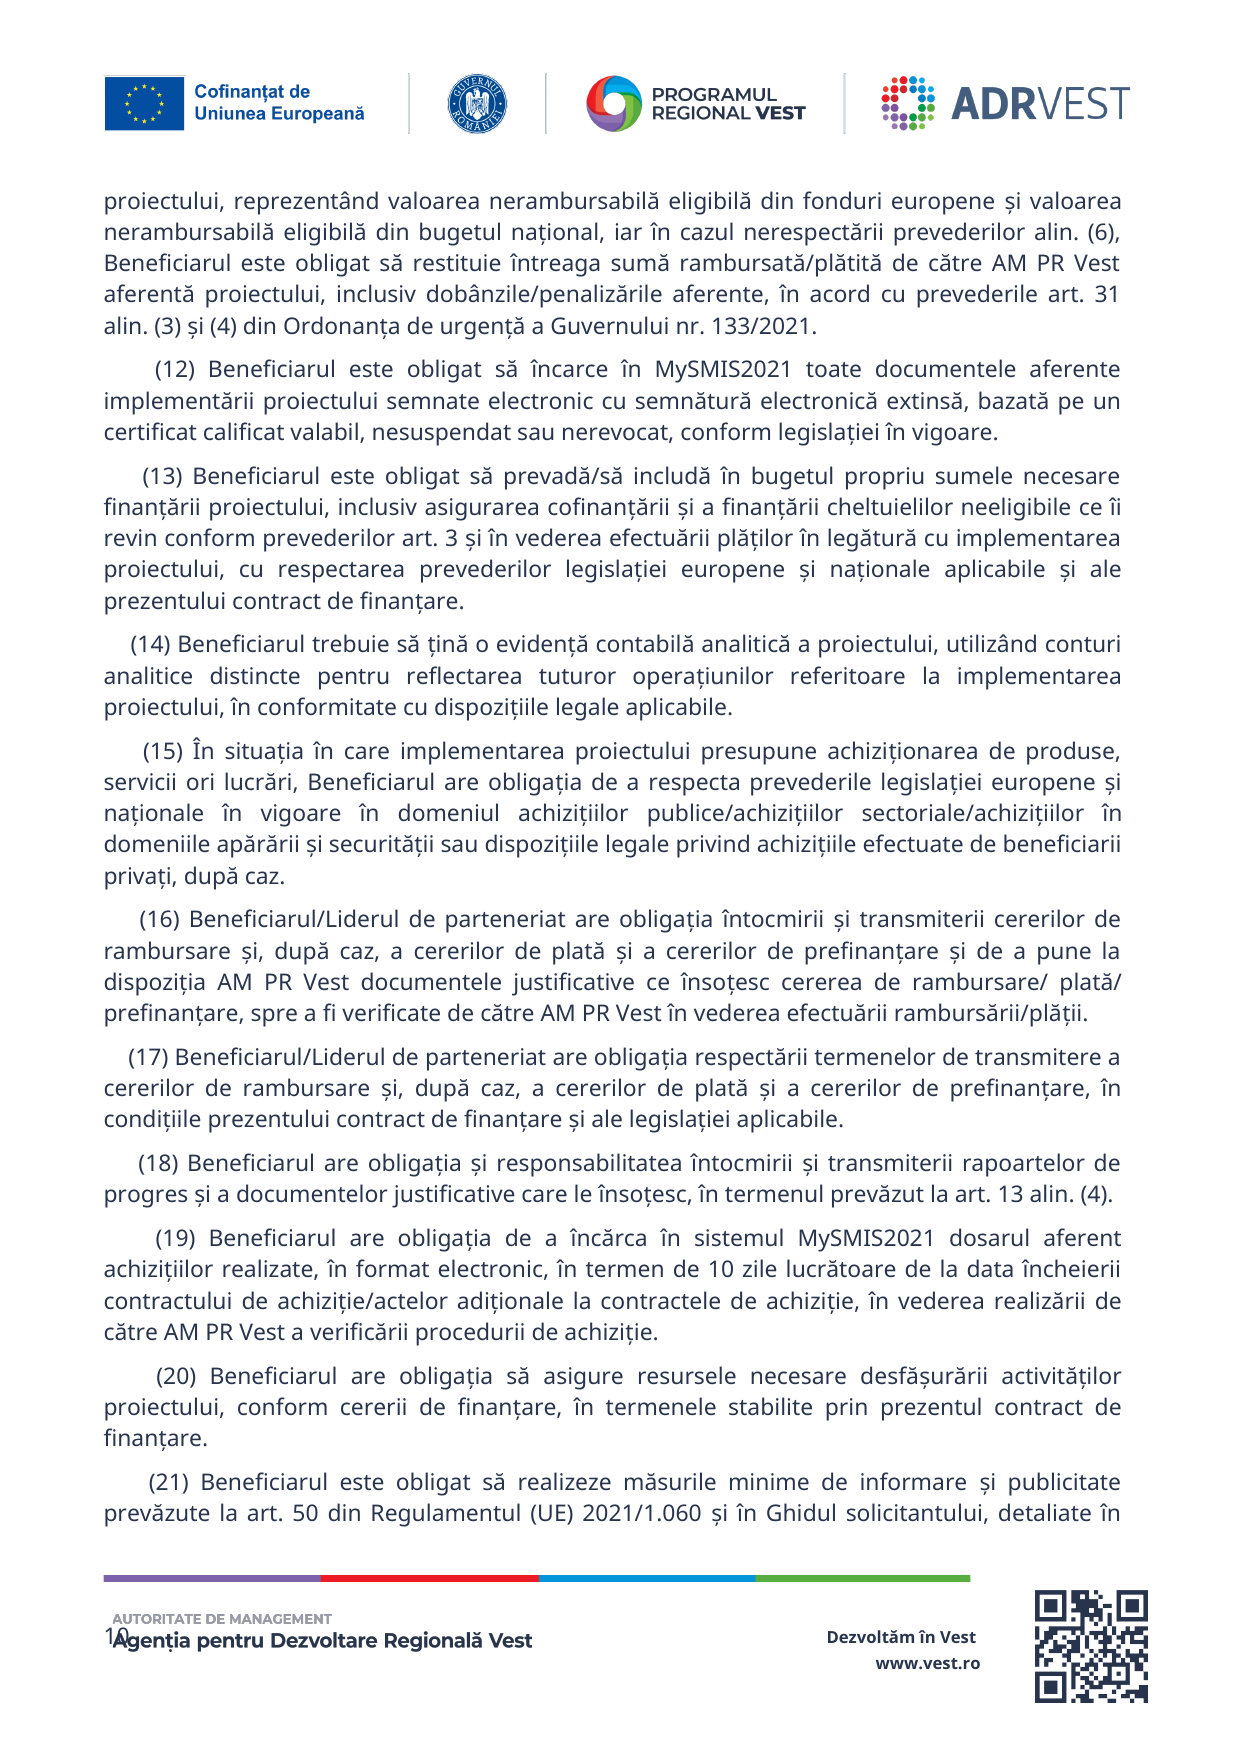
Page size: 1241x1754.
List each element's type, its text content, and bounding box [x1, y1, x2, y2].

text (13) Beneficiarul este obligat să prevadă/să includă în bugetul propriu sumele necesare finanţării proiectului, inclusiv asigurarea cofinanţării şi a finanţării cheltuielilor neeligibile ce îi revin conform prevederilor art. 3 şi în vederea efectuării plăţilor în legătură cu implementarea proiectului, cu respectarea prevederilor legislaţiei europene şi naţionale aplicabile şi ale prezentului contract de finanţare. [103, 459, 1122, 616]
picture [1026, 1581, 1157, 1712]
text (12) Beneficiarul este obligat să încarce în MySMIS2021 toate documentele aferente implementării proiectului semnate electronic cu semnătură electronică extinsă, bazată pe un certificat calificat valabil, nesuspendat sau nerevocat, conform legislaţiei în vigoare. [103, 353, 1122, 447]
text (19) Beneficiarul are obligaţia de a încărca în sistemul MySMIS2021 dosarul aferent achiziţiilor realizate, în format electronic, în termen de 10 zile lucrătoare de la data încheierii contractului de achiziţie/actelor adiţionale la contractele de achiziţie, în vederea realizării de către AM PR Vest a verificării procedurii de achiziţie. [103, 1222, 1122, 1347]
text (18) Beneficiarul are obligaţia şi responsabilitatea întocmirii şi transmiterii rapoartelor de progres şi a documentelor justificative care le însoţesc, în termenul prevăzut la art. 13 alin. (4). [103, 1147, 1122, 1209]
text (14) Beneficiarul trebuie să ţină o evidenţă contabilă analitică a proiectului, utilizând conturi analitice distincte pentru reflectarea tuturor operaţiunilor referitoare la implementarea proiectului, în conformitate cu dispoziţiile legale aplicabile. [103, 628, 1122, 722]
text (15) În situaţia în care implementarea proiectului presupune achiziţionarea de produse, servicii ori lucrări, Beneficiarul are obligaţia de a respecta prevederile legislaţiei europene şi naţionale în vigoare în domeniul achiziţiilor publice/achiziţiilor sectoriale/achiziţiilor în domeniile apărării şi securităţii sau dispoziţiile legale privind achiziţiile efectuate de beneficiarii privaţi, după caz. [103, 734, 1122, 891]
text (16) Beneficiarul/Liderul de parteneriat are obligaţia întocmirii şi transmiterii cererilor de rambursare şi, după caz, a cererilor de plată şi a cererilor de prefinanţare şi de a pune la dispoziţia AM PR Vest documentele justificative ce însoţesc cererea de rambursare/ plată/ prefinanţare, spre a fi verificate de către AM PR Vest în vederea efectuării rambursării/plăţii. [103, 903, 1122, 1028]
picture [103, 73, 1131, 134]
text (17) Beneficiarul/Liderul de parteneriat are obligaţia respectării termenelor de transmitere a cererilor de rambursare şi, după caz, a cererilor de plată şi a cererilor de prefinanţare, în condiţiile prezentului contract de finanţare şi ale legislaţiei aplicabile. [103, 1041, 1122, 1134]
text (20) Beneficiarul are obligaţia să asigure resursele necesare desfăşurării activităţilor proiectului, conform cererii de finanţare, în termenele stabilite prin prezentul contract de finanţare. [103, 1359, 1122, 1453]
